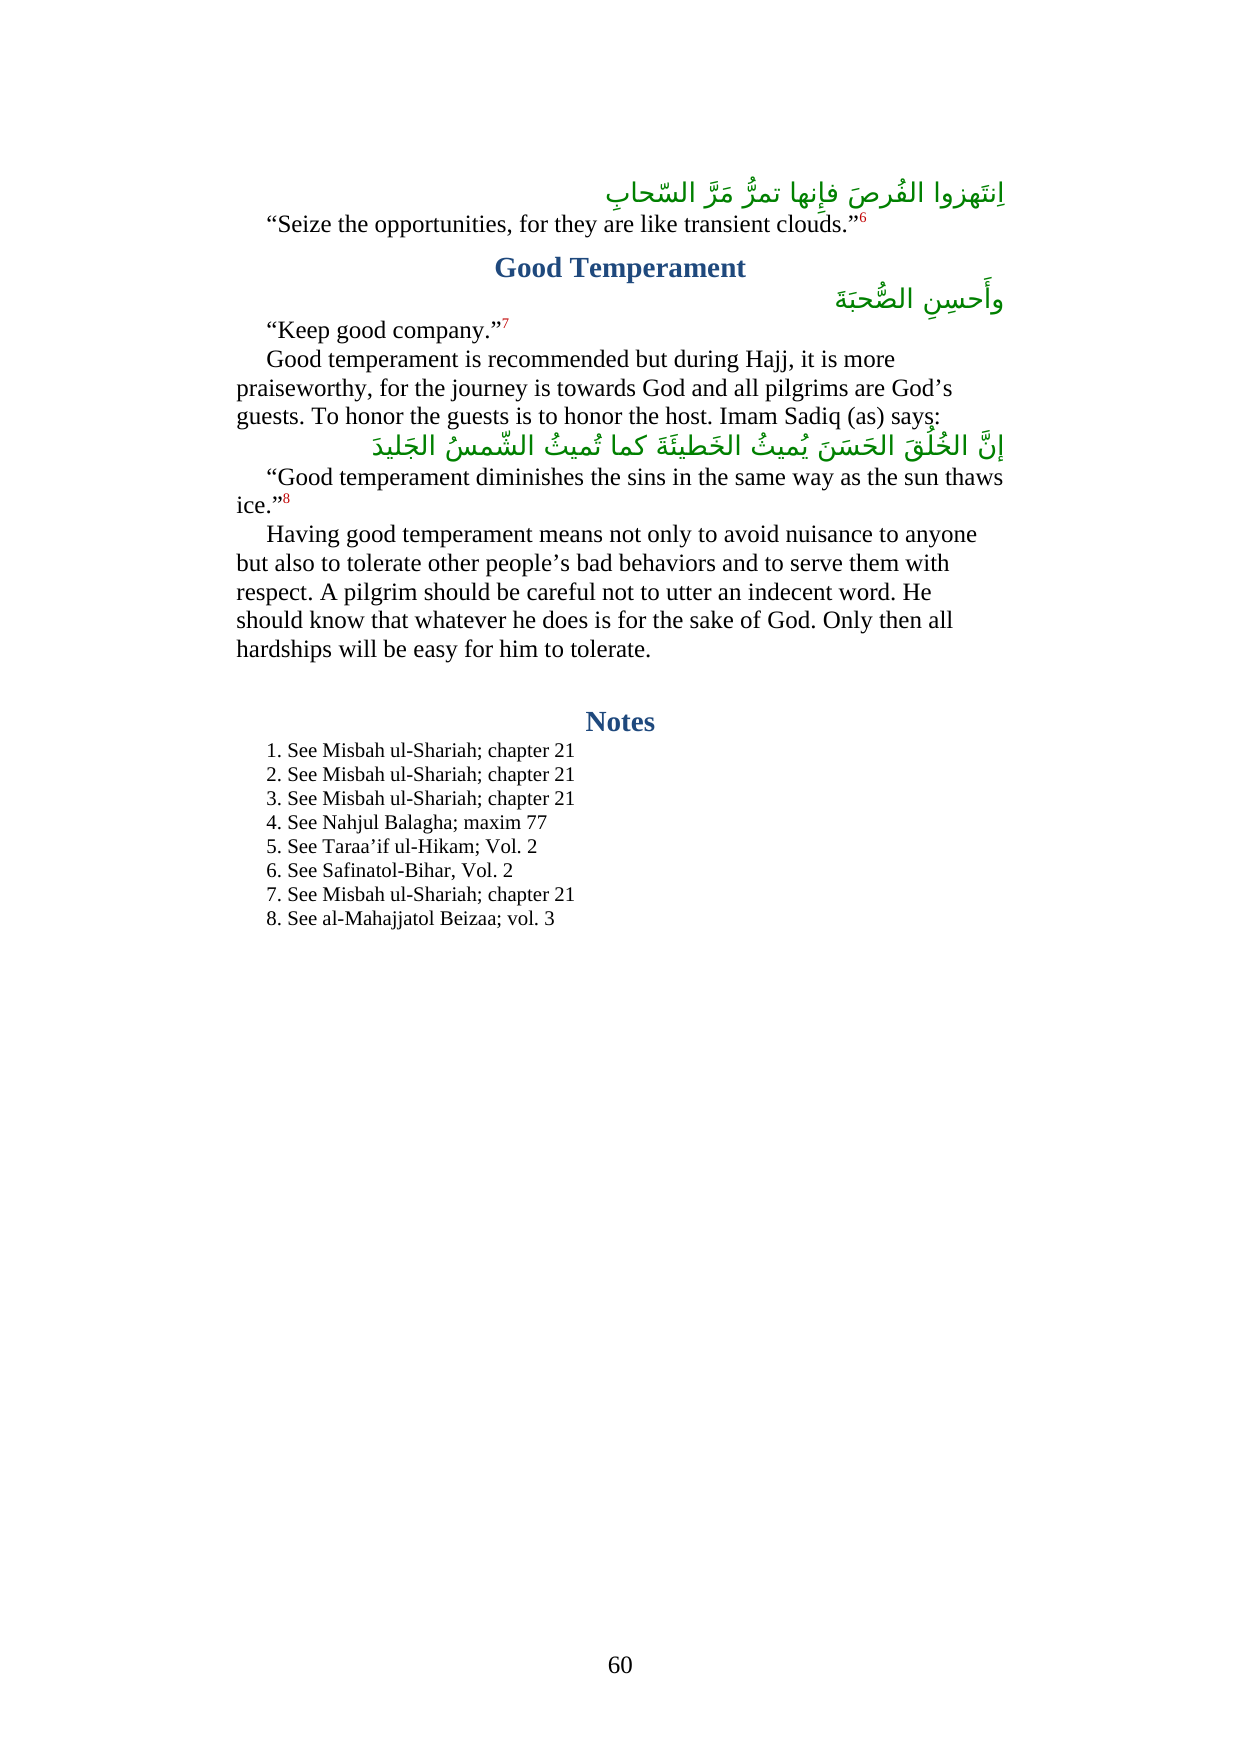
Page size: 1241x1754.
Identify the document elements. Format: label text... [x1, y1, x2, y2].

subtitle Notes [236, 704, 1004, 738]
text 6. See Safinatol-Bihar, Vol. 2 [236, 858, 1004, 882]
text Good temperament is recommended but during Hajj, it is more praiseworthy, for the journey is towards God and all pilgrims are God’s guests. To honor the guests is to honor the host. Imam Sadiq (as) says: [236, 344, 1004, 430]
text 8. See al-Mahajjatol Beizaa; vol. 3 [236, 906, 1004, 930]
text “Keep good company.”7 [236, 315, 1004, 344]
text “Seize the opportunities, for they are like transient clouds.”6 [236, 209, 1004, 237]
text 3. See Misbah ul-Shariah; chapter 21 [236, 786, 1004, 810]
text Having good temperament means not only to avoid nuisance to anyone but also to tolerate other people’s bad behaviors and to serve them with respect. A pilgrim should be careful not to utter an indecent word. He should know that whatever he does is for the sake of God. Only then all hardships will be easy for him to tolerate. [236, 519, 1004, 663]
text 7. See Misbah ul-Shariah; chapter 21 [236, 882, 1004, 906]
text 4. See Nahjul Balagha; maxim 77 [236, 810, 1004, 834]
text اِنتَهزوا الفُرصَ فإِنها تمرُّ مَرَّ السّحابِ [236, 177, 1004, 209]
text إنَّ الخُلُقَ الحَسَنَ يُميثُ الخَطيئَةَ كما تُميثُ الشّمسُ الجَليدَ [236, 430, 1004, 462]
text 1. See Misbah ul-Shariah; chapter 21 [236, 738, 1004, 762]
text “Good temperament diminishes the sins in the same way as the sun thaws ice.”8 [236, 462, 1004, 519]
text 2. See Misbah ul-Shariah; chapter 21 [236, 762, 1004, 786]
text وأَحسِنِ الصُّحبَةَ [236, 283, 1004, 315]
text 5. See Taraa’if ul-Hikam; Vol. 2 [236, 834, 1004, 858]
subtitle Good Temperament [236, 250, 1004, 283]
